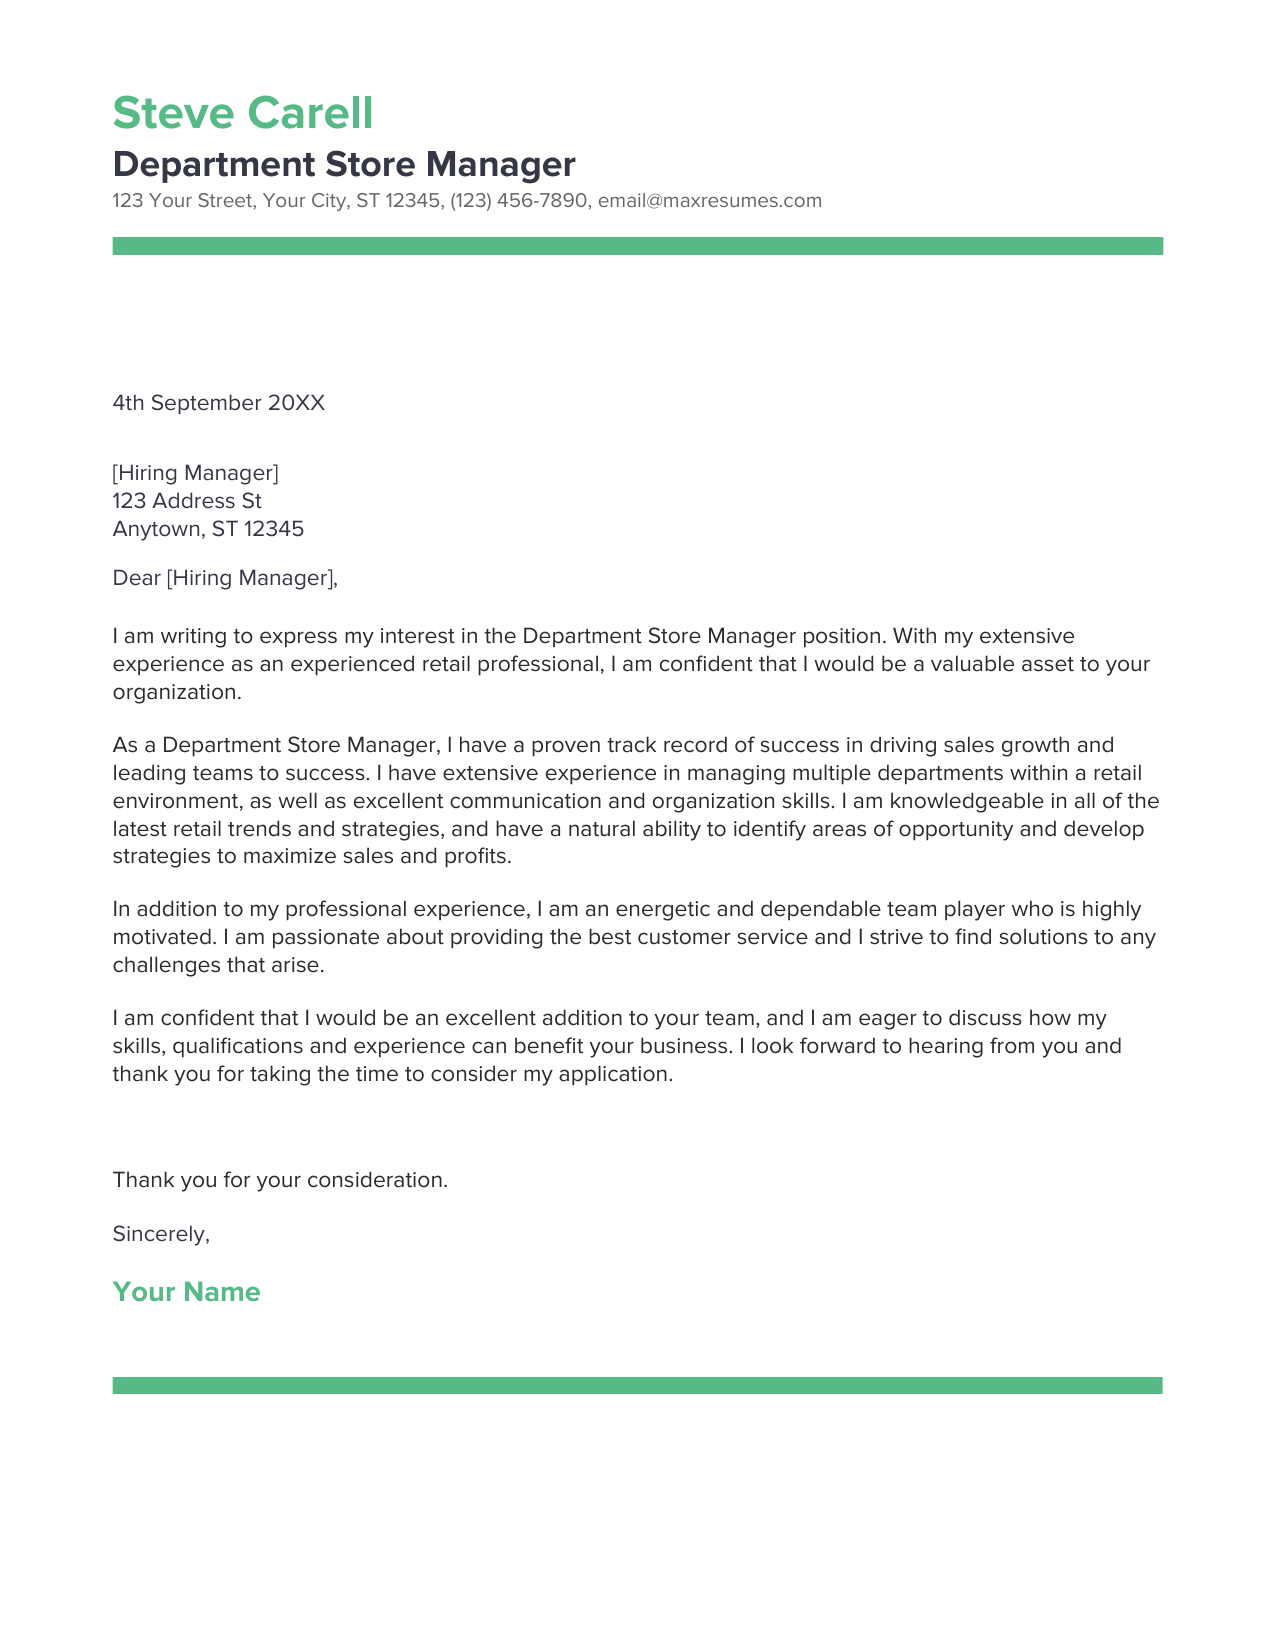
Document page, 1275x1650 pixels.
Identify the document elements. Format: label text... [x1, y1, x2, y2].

text 123 Your Street, Your City, ST 12345, (123) 456-7890, email@maxresumes.com [112, 188, 1162, 213]
text Thank you for your consideration. [112, 1166, 1162, 1194]
text 123 Address St [112, 487, 1162, 515]
text 4th September 20XX [112, 389, 1162, 417]
text As a Department Store Manager, I have a proven track record of success in driving sales growth and leading teams to success. I have extensive experience in managing multiple departments within a retail environment, as well as excellent communication and organization skills. I am knowledgeable in all of the latest retail trends and strategies, and have a natural ability to identify areas of opportunity and develop strategies to maximize sales and profits. [112, 731, 1162, 871]
text Sincerely, [112, 1220, 1162, 1248]
text I am writing to express my interest in the Department Store Manager position. With my extensive experience as an experienced retail professional, I am confident that I would be a valuable asset to your organization. [112, 622, 1162, 706]
text Your Name [112, 1275, 1162, 1310]
text I am confident that I would be an excellent addition to your team, and I am eager to discuss how my skills, qualifications and experience can benefit your business. I look forward to hearing from you and thank you for taking the time to consider my application. [112, 1004, 1162, 1088]
text Steve Carell Department Store Manager [112, 33, 1162, 188]
text Anytown, ST 12345 [112, 515, 1162, 543]
picture [112, 237, 1164, 255]
text [Hiring Manager] [112, 431, 1162, 487]
text In addition to my professional experience, I am an energetic and dependable team player who is highly motivated. I am passionate about providing the best customer service and I strive to find solutions to any challenges that arise. [112, 896, 1162, 979]
picture [112, 1377, 1163, 1394]
text Dear [Hiring Manager], [112, 564, 1162, 592]
